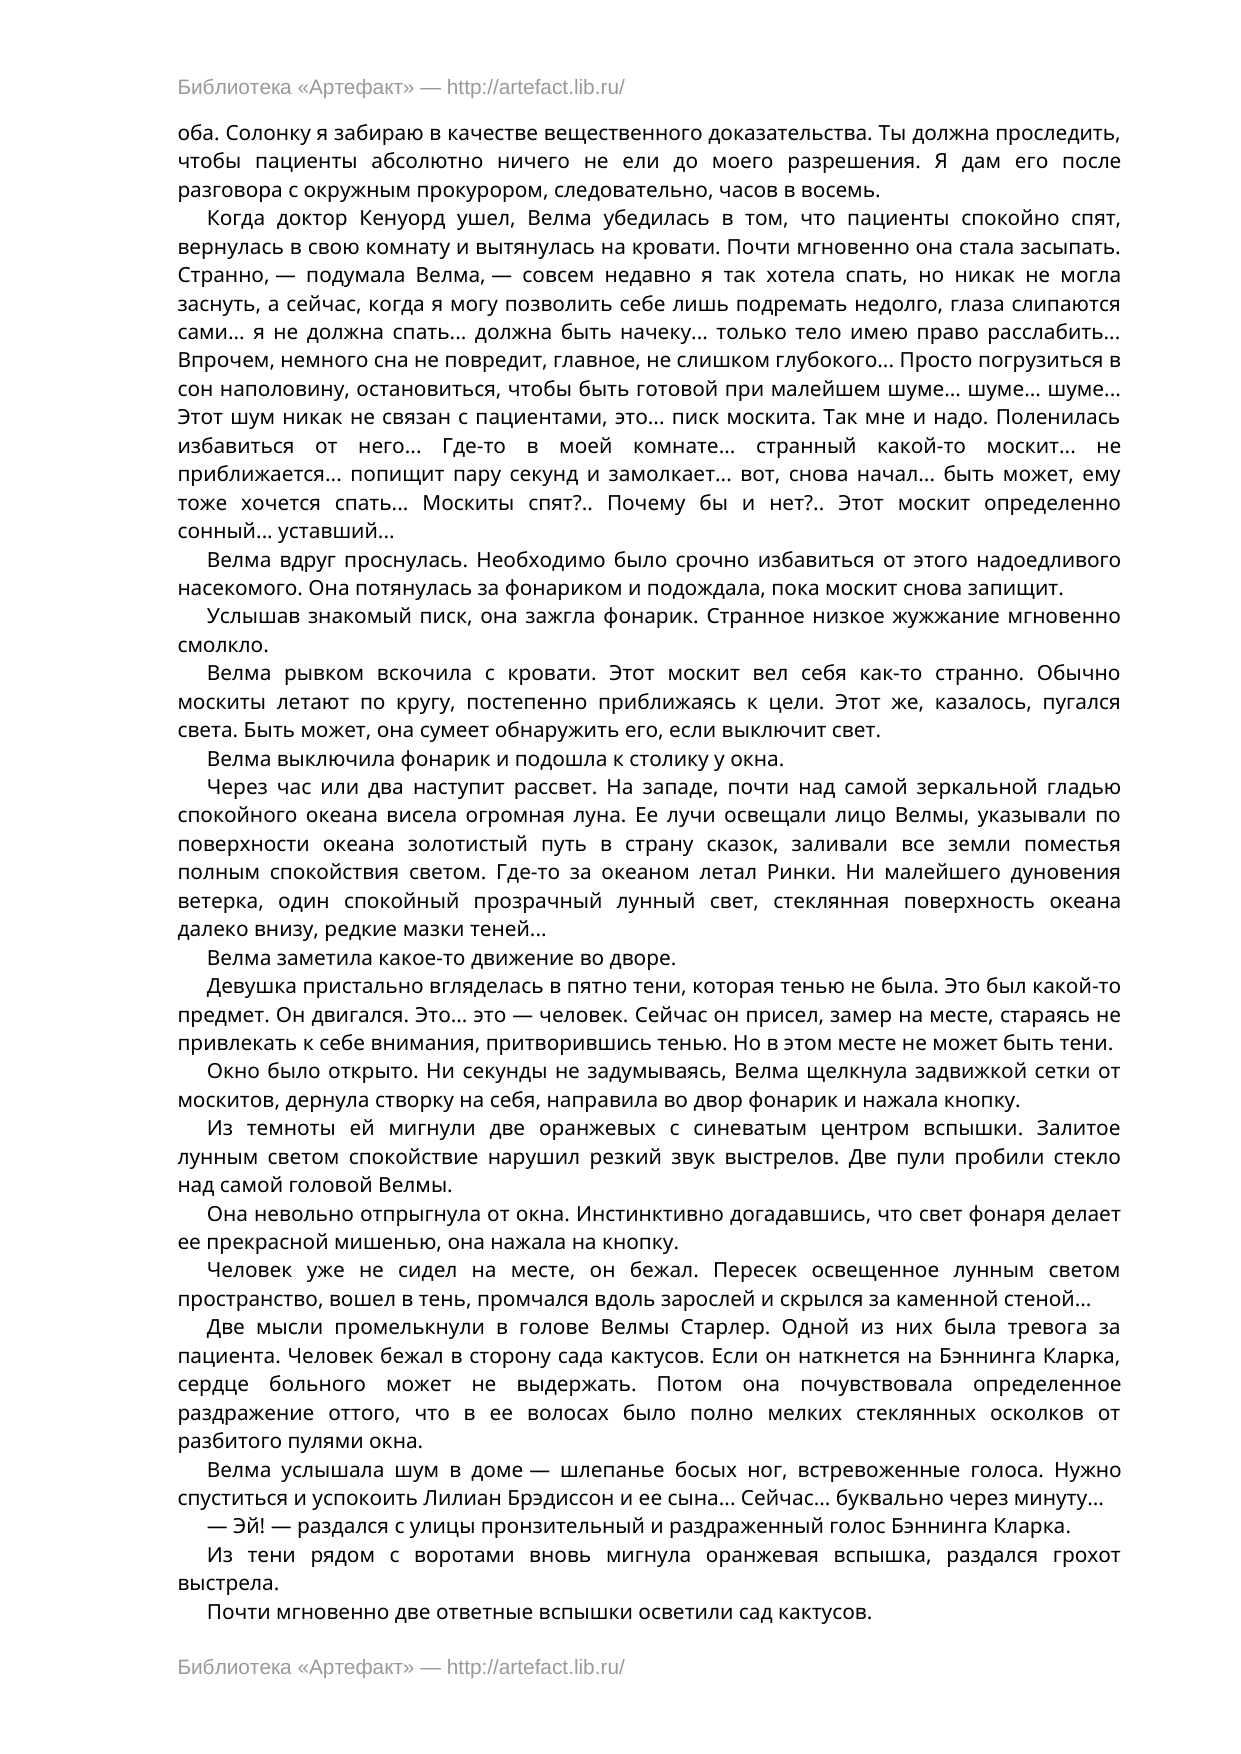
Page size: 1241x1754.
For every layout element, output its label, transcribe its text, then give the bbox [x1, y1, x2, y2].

text Девушка пристально вгляделась в пятно тени, которая тенью не была. Это был какой-то предмет. Он двигался. Это... это — человек. Сейчас он присел, замер на месте, стараясь не привлекать к себе внимания, притворившись тенью. Но в этом месте не может быть тени. [177, 971, 1122, 1057]
text Услышав знакомый писк, она зажгла фонарик. Странное низкое жужжание мгновенно смолкло. [177, 602, 1122, 658]
text Она невольно отпрыгнула от окна. Инстинктивно догадавшись, что свет фонаря делает ее прекрасной мишенью, она нажала на кнопку. [177, 1199, 1122, 1256]
text Велма вдруг проснулась. Необходимо было срочно избавиться от этого надоедливого насекомого. Она потянулась за фонариком и подождала, пока москит снова запищит. [177, 545, 1122, 602]
text Из темноты ей мигнули две оранжевых с синеватым центром вспышки. Залитое лунным светом спокойствие нарушил резкий звук выстрелов. Две пули пробили стекло над самой головой Велмы. [177, 1113, 1122, 1199]
text Велма рывком вскочила с кровати. Этот москит вел себя как-то странно. Обычно москиты летают по кругу, постепенно приближаясь к цели. Этот же, казалось, пугался света. Быть может, она сумеет обнаружить его, если выключит свет. [177, 658, 1122, 744]
text Человек уже не сидел на месте, он бежал. Пересек освещенное лунным светом пространство, вошел в тень, промчался вдоль зарослей и скрылся за каменной стеной... [177, 1256, 1122, 1312]
text Через час или два наступит рассвет. На западе, почти над самой зеркальной гладью спокойного океана висела огромная луна. Ее лучи освещали лицо Велмы, указывали по поверхности океана золотистый путь в страну сказок, заливали все земли поместья полным спокойствия светом. Где-то за океаном летал Ринки. Ни малейшего дуновения ветерка, один спокойный прозрачный лунный свет, стеклянная поверхность океана далеко внизу, редкие мазки теней... [177, 772, 1122, 943]
text Когда доктор Кенуорд ушел, Велма убедилась в том, что пациенты спокойно спят, вернулась в свою комнату и вытянулась на кровати. Почти мгновенно она стала засыпать. Странно, — подумала Велма, — совсем недавно я так хотела спать, но никак не могла заснуть, а сейчас, когда я могу позволить себе лишь подремать недолго, глаза слипаются сами... я не должна спать... должна быть начеку... только тело имею право расслабить... Впрочем, немного сна не повредит, главное, не слишком глубокого... Просто погрузиться в сон наполовину, остановиться, чтобы быть готовой при малейшем шуме... шуме... шуме... Этот шум никак не связан с пациентами, это... писк москита. Так мне и надо. Поленилась избавиться от него... Где-то в моей комнате... странный какой-то москит... не приближается... попищит пару секунд и замолкает... вот, снова начал... быть может, ему тоже хочется спать... Москиты спят?.. Почему бы и нет?.. Этот москит определенно сонный... уставший... [177, 203, 1122, 545]
text Две мысли промелькнули в голове Велмы Старлер. Одной из них была тревога за пациента. Человек бежал в сторону сада кактусов. Если он наткнется на Бэннинга Кларка, сердце больного может не выдержать. Потом она почувствовала определенное раздражение оттого, что в ее волосах было полно мелких стеклянных осколков от разбитого пулями окна. [177, 1312, 1122, 1455]
text Велма заметила какое-то движение во дворе. [177, 943, 1122, 971]
text Почти мгновенно две ответные вспышки осветили сад кактусов. [177, 1597, 1122, 1625]
text — Эй! — раздался с улицы пронзительный и раздраженный голос Бэннинга Кларка. [177, 1512, 1122, 1540]
text Из тени рядом с воротами вновь мигнула оранжевая вспышка, раздался грохот выстрела. [177, 1540, 1122, 1597]
text Велма услышала шум в доме — шлепанье босых ног, встревоженные голоса. Нужно спуститься и успокоить Лилиан Брэдиссон и ее сына... Сейчас... буквально через минуту... [177, 1455, 1122, 1512]
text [177, 118, 1122, 203]
text Окно было открыто. Ни секунды не задумываясь, Велма щелкнула задвижкой сетки от москитов, дернула створку на себя, направила во двор фонарик и нажала кнопку. [177, 1057, 1122, 1113]
text Велма выключила фонарик и подошла к столику у окна. [177, 744, 1122, 772]
